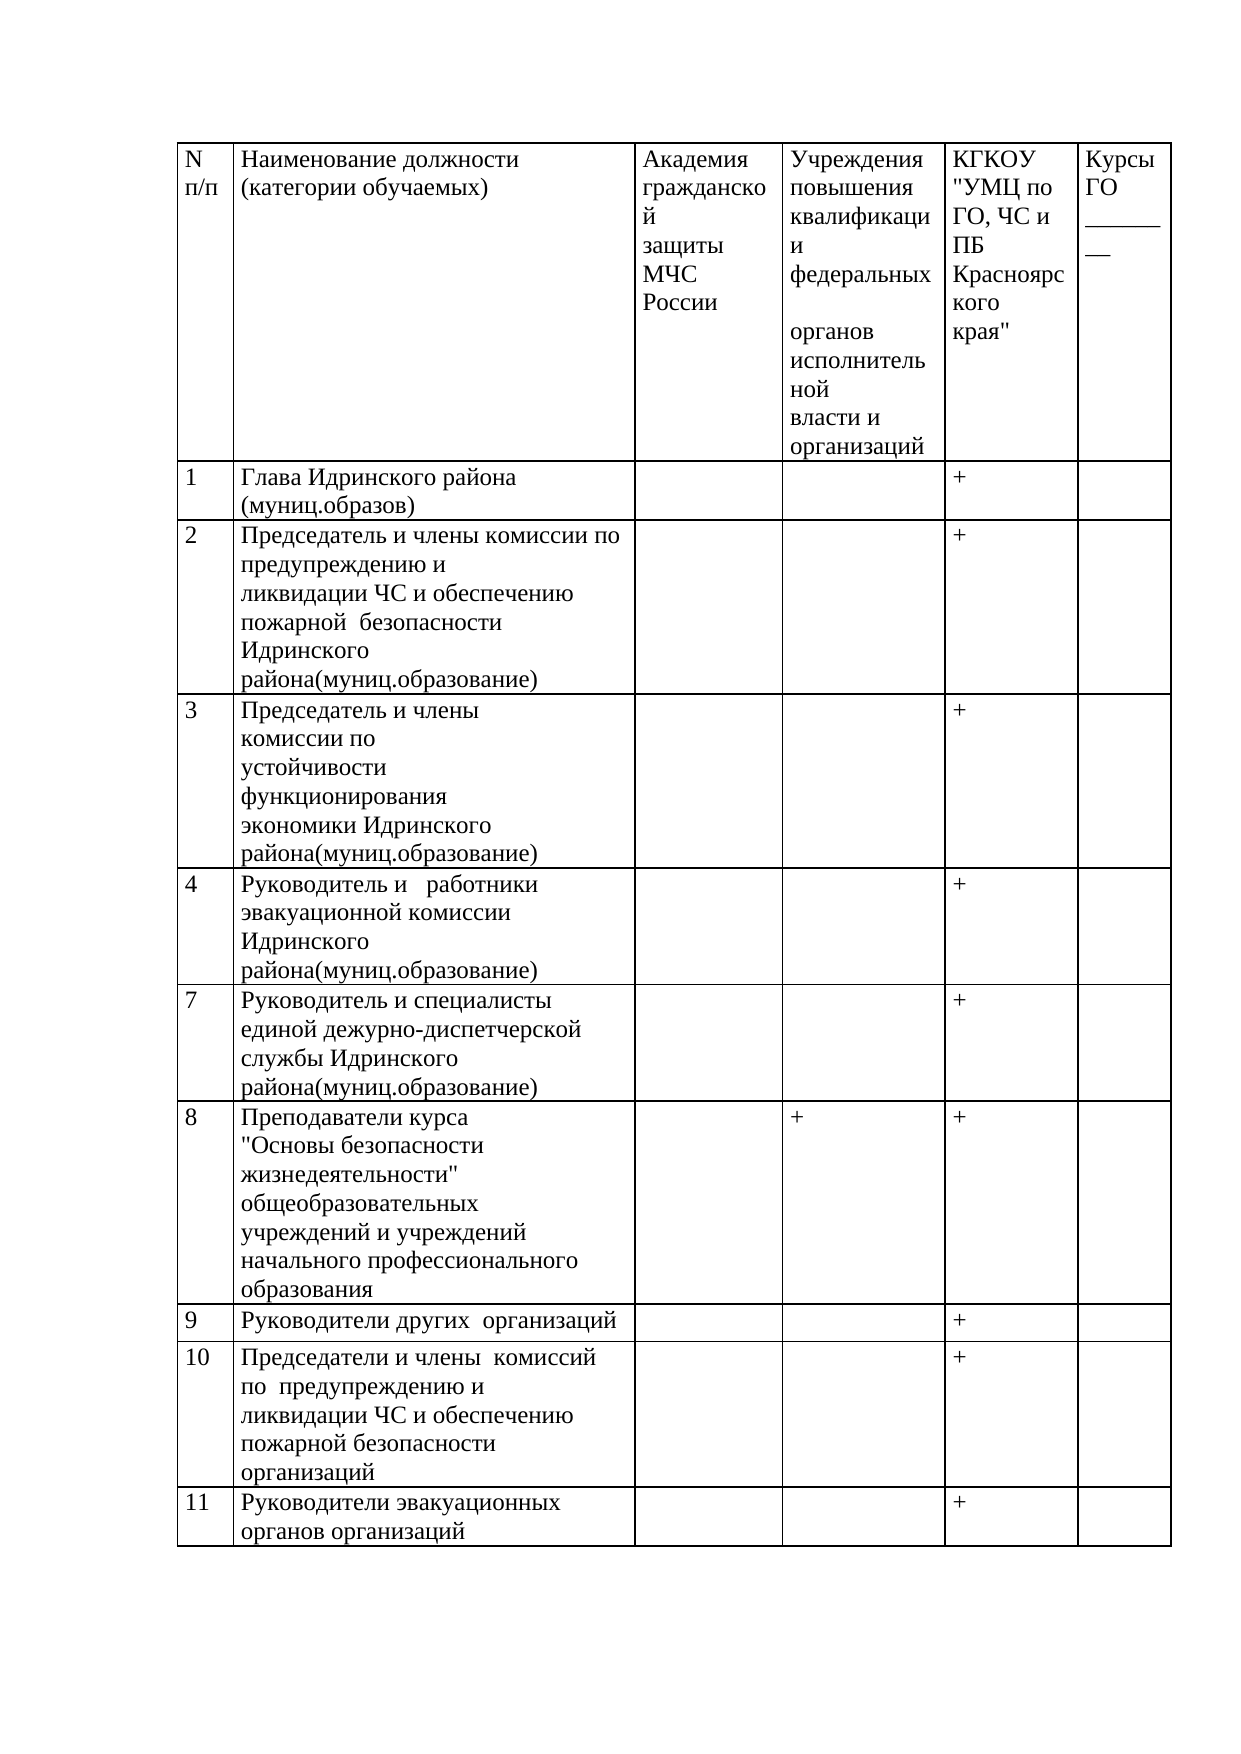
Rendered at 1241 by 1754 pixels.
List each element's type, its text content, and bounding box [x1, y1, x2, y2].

table_cell + [946, 1305, 1077, 1341]
table_cell [783, 869, 944, 984]
table_cell 7 [178, 985, 233, 1100]
table_cell + [946, 1488, 1077, 1545]
table_cell [783, 1488, 944, 1545]
table_cell [636, 1488, 782, 1545]
table_cell Руководители других организаций [234, 1305, 634, 1341]
table_cell [783, 1342, 944, 1486]
table_cell [1079, 1305, 1170, 1341]
table_cell Глава Идринского района (муниц.образов) [234, 462, 634, 519]
table_cell [783, 695, 944, 867]
table_cell + [946, 1342, 1077, 1486]
table_cell [783, 521, 944, 693]
table_cell 8 [178, 1102, 233, 1303]
table_cell [636, 462, 782, 519]
table_cell + [783, 1102, 944, 1303]
table_cell [636, 1102, 782, 1303]
table_cell + [946, 869, 1077, 984]
table_cell Председатели и члены комиссий по предупреждению и ликвидации ЧС и обеспечению пожарной безопасности организаций [234, 1342, 634, 1486]
table_cell Руководители эвакуационных органов организаций [234, 1488, 634, 1545]
table_cell Председатель и члены комиссии по устойчивости функционирования экономики Идринского района(муниц.образование) [234, 695, 634, 867]
table_cell 4 [178, 869, 233, 984]
table_cell [636, 869, 782, 984]
table_cell + [946, 462, 1077, 519]
table_cell + [946, 1102, 1077, 1303]
table_cell [1079, 1488, 1170, 1545]
table_cell Руководитель и работники эвакуационной комиссии Идринского района(муниц.образование) [234, 869, 634, 984]
table_cell 2 [178, 521, 233, 693]
table_cell + [946, 695, 1077, 867]
table_cell [1079, 1102, 1170, 1303]
table_cell [636, 1305, 782, 1341]
table_cell Преподаватели курса "Основы безопасности жизнедеятельности" общеобразовательных учреждений и учреждений начального профессионального образования [234, 1102, 634, 1303]
table_cell Руководитель и специалисты единой дежурно-диспетчерской службы Идринского района(муниц.образование) [234, 985, 634, 1100]
table_cell [783, 462, 944, 519]
table_cell 3 [178, 695, 233, 867]
table_header КГКОУ "УМЦ по ГО, ЧС и ПБ Красноярского края" [946, 144, 1077, 460]
table_cell + [946, 985, 1077, 1100]
table_header Наименование должности (категории обучаемых) [234, 144, 634, 460]
table_header N п/п [178, 144, 233, 460]
table_cell Председатель и члены комиссии по предупреждению и ликвидации ЧС и обеспечению пожарной безопасности Идринского района(муниц.образование) [234, 521, 634, 693]
table_header Академия гражданской защиты МЧС России [636, 144, 782, 460]
table_cell [636, 695, 782, 867]
table_cell [783, 985, 944, 1100]
table_cell [783, 1305, 944, 1341]
table_cell [636, 1342, 782, 1486]
table_cell [1079, 521, 1170, 693]
table_cell 10 [178, 1342, 233, 1486]
table_cell 1 [178, 462, 233, 519]
table_cell [1079, 462, 1170, 519]
table_cell 9 [178, 1305, 233, 1341]
table_cell [1079, 869, 1170, 984]
table_cell [636, 985, 782, 1100]
table_cell 11 [178, 1488, 233, 1545]
table_cell + [946, 521, 1077, 693]
table_cell [1079, 695, 1170, 867]
table_header Курсы ГО ________ [1079, 144, 1170, 460]
table_cell [1079, 985, 1170, 1100]
table_header Учреждения повышения квалификации федеральных органов исполнительной власти и организаций [783, 144, 944, 460]
table_cell [1079, 1342, 1170, 1486]
table_cell [636, 521, 782, 693]
